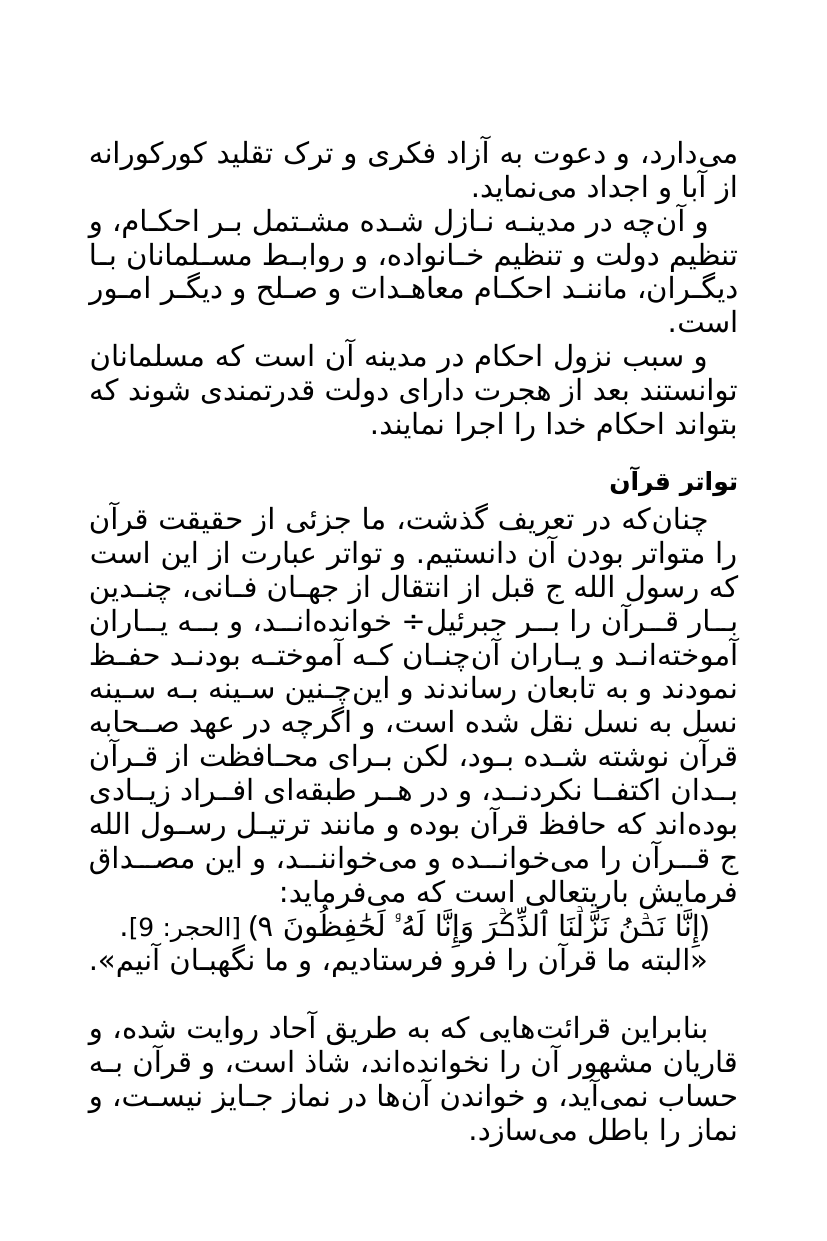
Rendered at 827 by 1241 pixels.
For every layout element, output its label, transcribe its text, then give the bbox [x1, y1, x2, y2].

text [89, 136, 738, 204]
text و آن‌چه در مدینه نازل شده مشتمل بر احکام، و تنظیم دولت و تنظیم خانواده، و روابط مسلمانان با دیگران، مانند احکام معاهدات و صلح و دیگر امور است. [89, 204, 738, 340]
text و سبب نزول احکام در مدینه آن است که مسلمانان توانستند بعد از هجرت دارای دولت قدرتمندی شوند که بتواند احکام خدا را اجرا نمایند. [89, 340, 738, 442]
text ﴿إِنَّا نَحۡنُ نَزَّلۡنَا ٱلذِّكۡرَ وَإِنَّا لَهُۥ لَحَٰفِظُونَ ٩﴾ [الحجر: 9]. [89, 909, 738, 943]
text چنان‌که در تعریف گذشت، ما جزئی از حقیقت قرآن را متواتر بودن آن دانستیم. و تواتر عبارت از این است که رسول الله ج قبل از انتقال از جهان فانی، چندین بار قرآن را بر جبرئیل÷ خوانده‌اند، و به یاران آموخته‌اند و یاران آن‌چنان که آموخته بودند حفظ نمودند و به تابعان رساندند و این‌چنین سینه به سینه نسل به نسل نقل شده است، و اگرچه در عهد صحابه قرآن نوشته شده بود، لکن برای محافظت از قرآن بدان اکتفا نکردند، و در هر طبقه‌ای افراد زیادی بوده‌اند که حافظ قرآن بوده و مانند ترتیل رسول الله ج قرآن را می‌خوانده و می‌خوانند، و این مصداق فرمایش باریتعالی است که می‌فرماید‌: [89, 502, 738, 909]
text «البته ما قرآن را فرو فرستادیم، و ما نگهبان آنیم». [89, 943, 738, 1011]
text بنابراین قرائت‌هایی که به طریق آحاد روایت شده، و قاریان مشهور آن را نخوانده‌اند، شاذ است، و قرآن به حساب نمی‌آید، و خواندن آن‌ها در نماز جایز نیست، و نماز را باطل می‌سازد. [89, 1011, 738, 1147]
text تواتر قرآن [89, 467, 738, 496]
